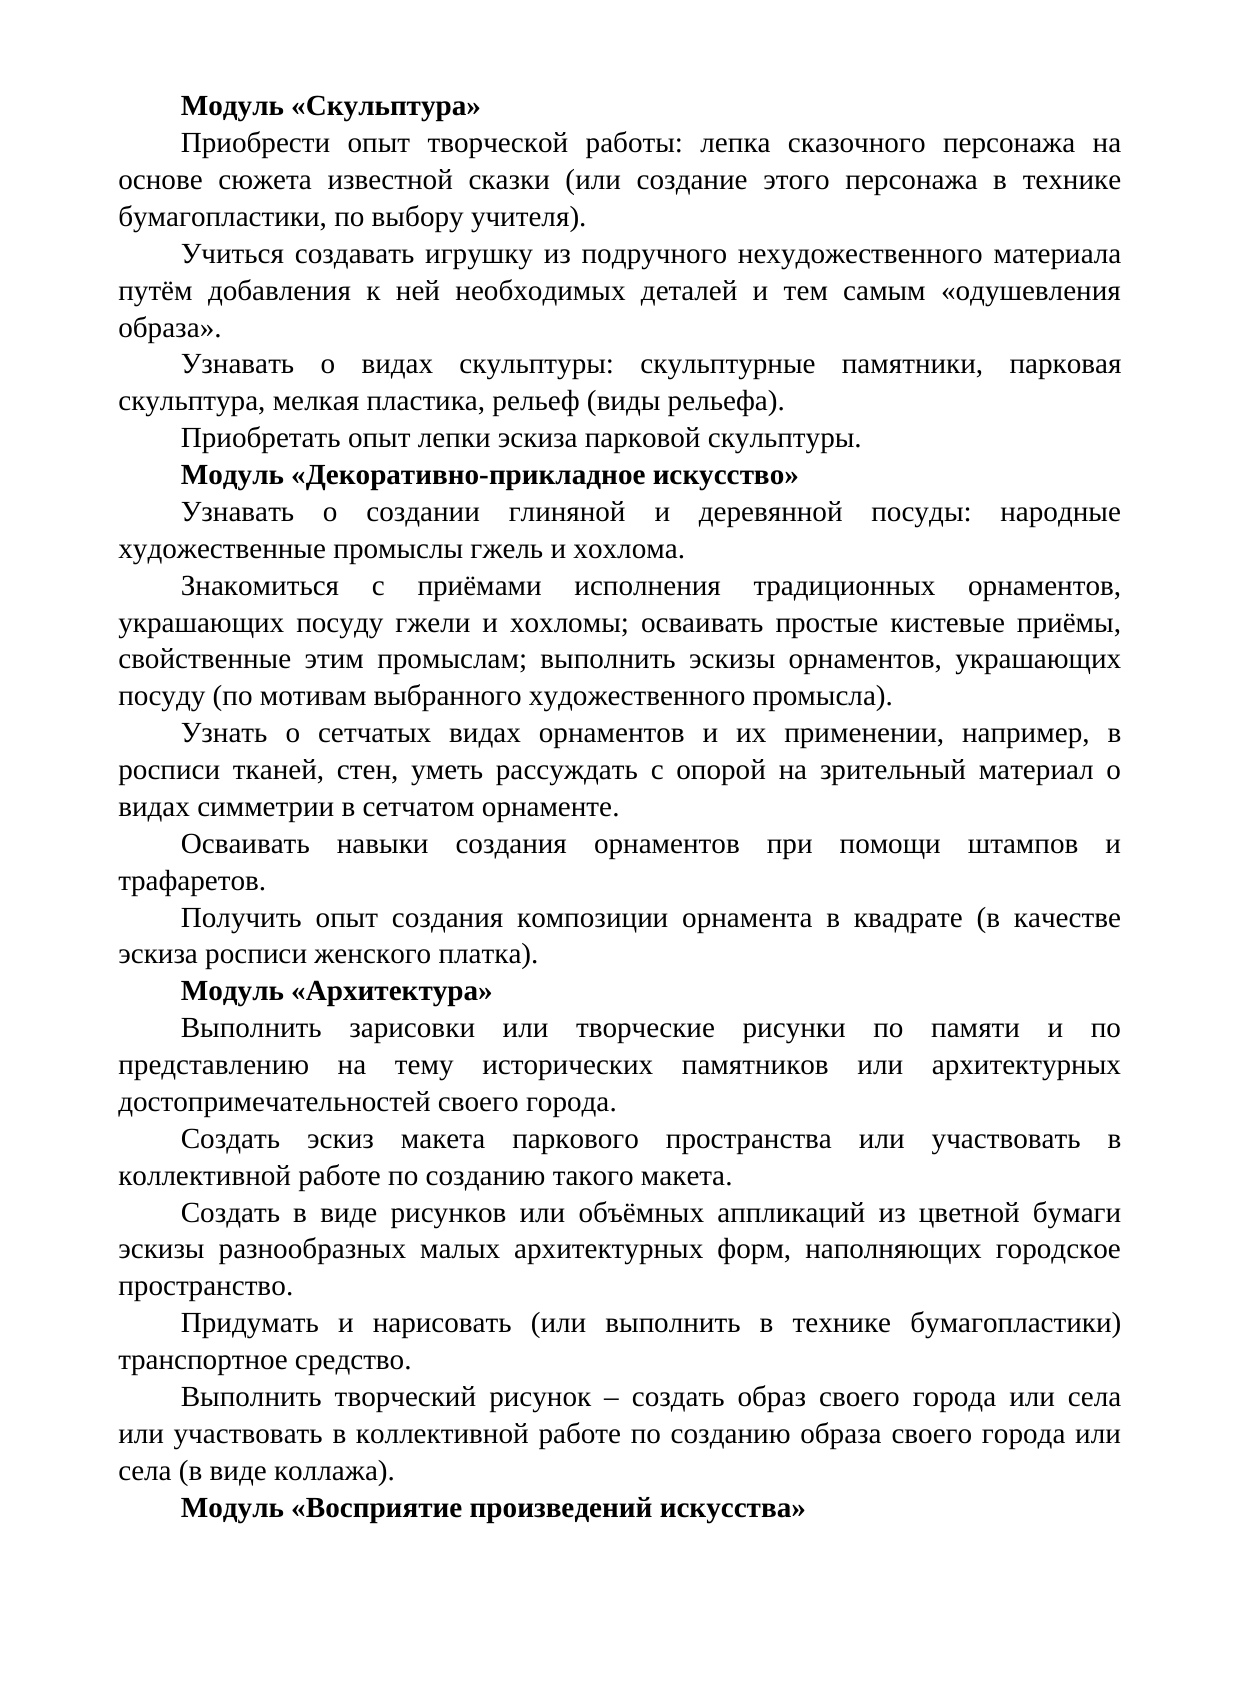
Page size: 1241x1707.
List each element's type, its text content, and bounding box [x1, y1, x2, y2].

text Модуль «Скульптура» [118, 88, 1122, 122]
text Узнавать о видах скульптуры: скульптурные памятники, парковая скульптура, мелкая пластика, рельеф (виды рельефа). [118, 347, 1122, 417]
text Учиться создавать игрушку из подручного нехудожественного материала путём добавления к ней необходимых деталей и тем самым «одушевления образа». [118, 236, 1122, 343]
text Выполнить зарисовки или творческие рисунки по памяти и по представлению на тему исторических памятников или архитектурных достопримечательностей своего города. [118, 1010, 1122, 1118]
text Узнавать о создании глиняной и деревянной посуды: народные художественные промыслы гжель и хохлома. [118, 494, 1122, 564]
text Знакомиться с приёмами исполнения традиционных орнаментов, украшающих посуду гжели и хохломы; осваивать простые кистевые приёмы, свойственные этим промыслам; выполнить эскизы орнаментов, украшающих посуду (по мотивам выбранного художественного промысла). [118, 568, 1122, 712]
text Узнать о сетчатых видах орнаментов и их применении, например, в росписи тканей, стен, уметь рассуждать с опорой на зрительный материал о видах симметрии в сетчатом орнаменте. [118, 715, 1122, 823]
text Осваивать навыки создания орнаментов при помощи штампов и трафаретов. [118, 826, 1122, 896]
text Создать в виде рисунков или объёмных аппликаций из цветной бумаги эскизы разнообразных малых архитектурных форм, наполняющих городское пространство. [118, 1195, 1122, 1302]
text Получить опыт создания композиции орнамента в квадрате (в качестве эскиза росписи женского платка). [118, 900, 1122, 970]
text Приобрести опыт творческой работы: лепка сказочного персонажа на основе сюжета известной сказки (или создание этого персонажа в технике бумагопластики, по выбору учителя). [118, 125, 1122, 233]
text Приобретать опыт лепки эскиза парковой скульптуры. [118, 420, 1122, 454]
text Модуль «Архитектура» [118, 973, 1122, 1007]
text Выполнить творческий рисунок – создать образ своего города или села или участвовать в коллективной работе по созданию образа своего города или села (в виде коллажа). [118, 1379, 1122, 1486]
text Придумать и нарисовать (или выполнить в технике бумагопластики) транспортное средство. [118, 1305, 1122, 1376]
text Модуль «Восприятие произведений искусства» [118, 1490, 1122, 1523]
text Создать эскиз макета паркового пространства или участвовать в коллективной работе по созданию такого макета. [118, 1121, 1122, 1191]
text Модуль «Декоративно-прикладное искусство» [118, 457, 1122, 491]
